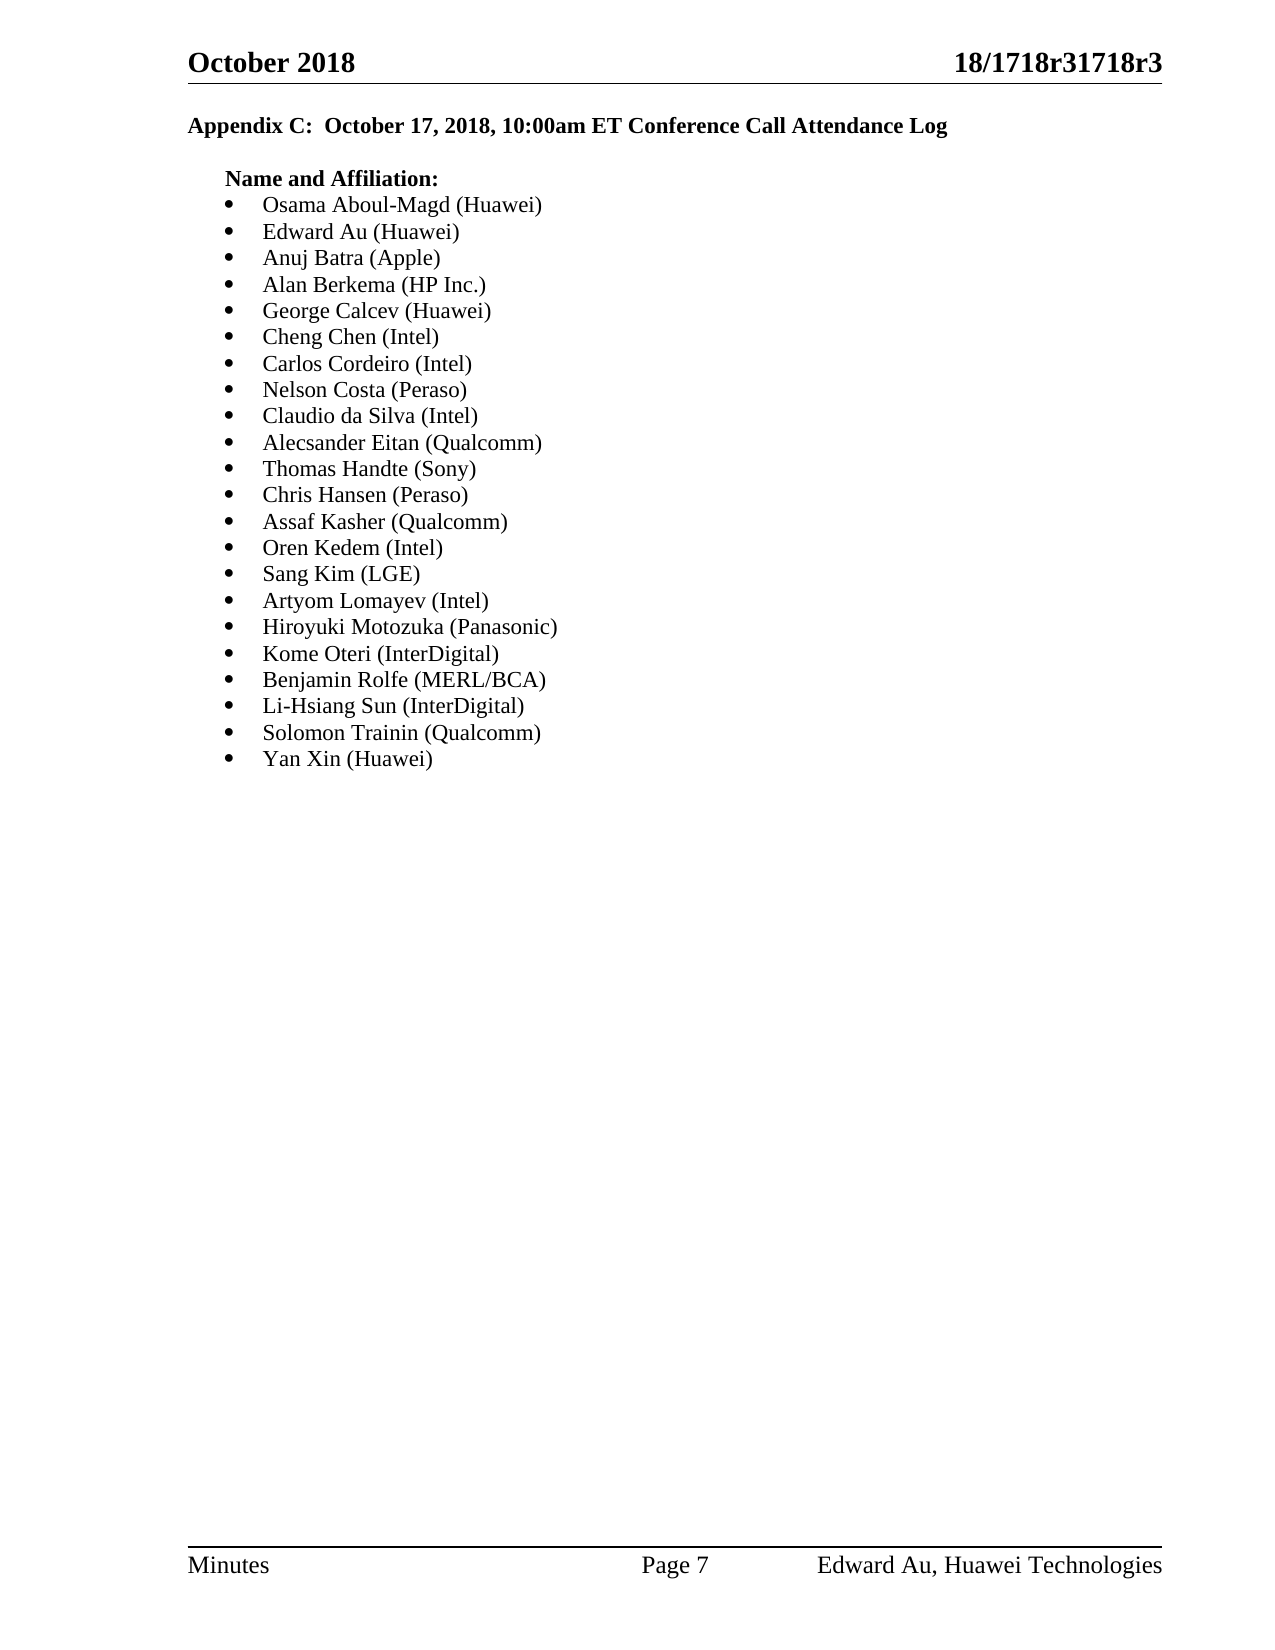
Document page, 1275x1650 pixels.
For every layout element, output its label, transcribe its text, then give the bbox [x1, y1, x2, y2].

list Cheng Chen (Intel) [225, 323, 1162, 350]
list Kome Oteri (InterDigital) [225, 639, 1162, 666]
list Hiroyuki Motozuka (Panasonic) [225, 613, 1162, 639]
text Appendix C: October 17, 2018, 10:00am ET Conference Call Attendance Log [187, 112, 1162, 139]
list Alecsander Eitan (Qualcomm) [225, 429, 1162, 455]
list Alan Berkema (HP Inc.) [225, 271, 1162, 297]
list Li-Hsiang Sun (InterDigital) [225, 692, 1162, 719]
list Yan Xin (Huawei) [225, 745, 1162, 771]
list Edward Au (Huawei) [225, 218, 1162, 244]
list Benjamin Rolfe (MERL/BCA) [225, 666, 1162, 692]
list Assaf Kasher (Qualcomm) [225, 508, 1162, 534]
text Name and Affiliation: [225, 165, 1162, 192]
list Sang Kim (LGE) [225, 561, 1162, 587]
list Thomas Handte (Sony) [225, 455, 1162, 481]
list Anuj Batra (Apple) [225, 244, 1162, 271]
list Chris Hansen (Peraso) [225, 481, 1162, 508]
list George Calcev (Huawei) [225, 297, 1162, 323]
list Carlos Cordeiro (Intel) [225, 350, 1162, 376]
list Osama Aboul-Magd (Huawei) [225, 192, 1162, 218]
list Artyom Lomayev (Intel) [225, 587, 1162, 613]
list Solomon Trainin (Qualcomm) [225, 719, 1162, 745]
list Oren Kedem (Intel) [225, 534, 1162, 561]
list Nelson Costa (Peraso) [225, 376, 1162, 402]
list Claudio da Silva (Intel) [225, 402, 1162, 429]
